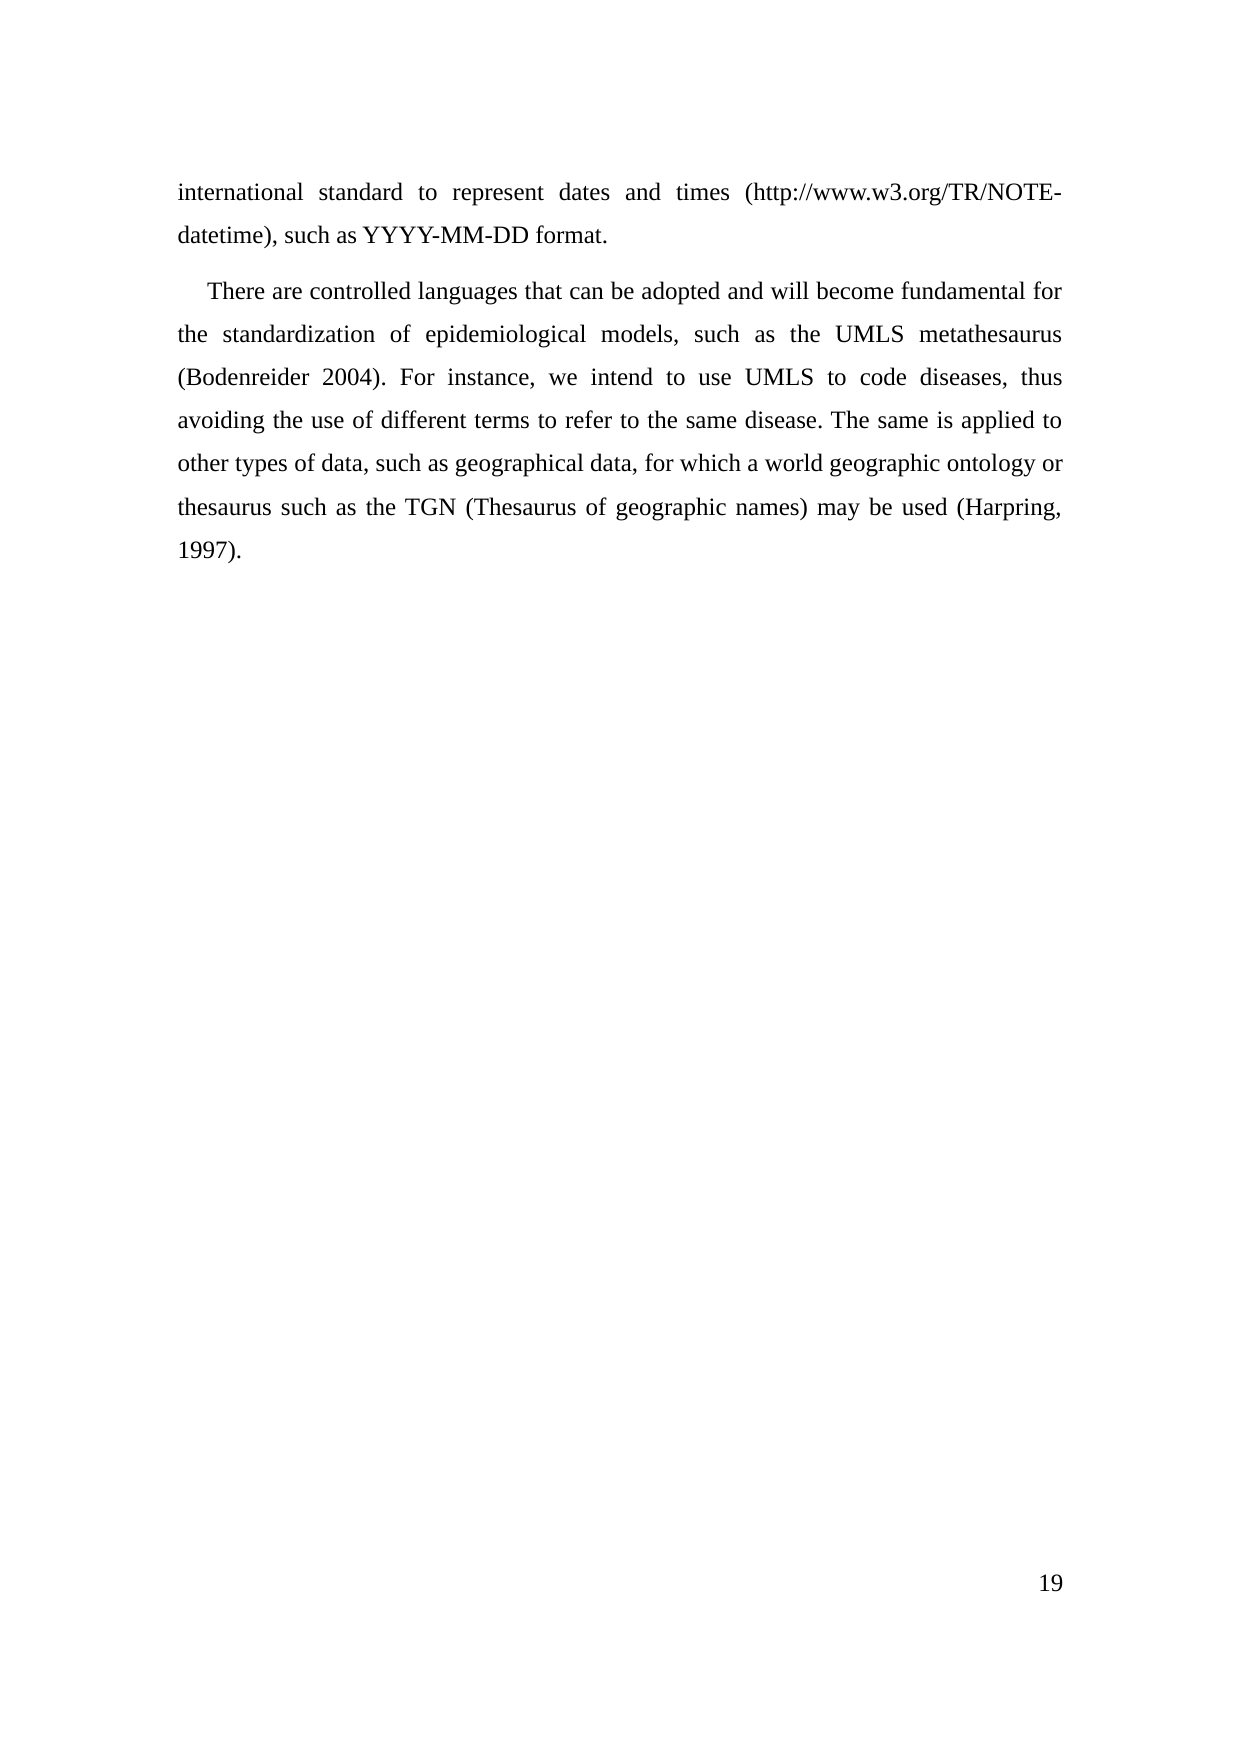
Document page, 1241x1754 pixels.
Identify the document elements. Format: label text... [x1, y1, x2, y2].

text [177, 177, 1063, 249]
text There are controlled languages that can be adopted and will become fundamental for the standardization of epidemiological models, such as the UMLS metathesaurus (Bodenreider 2004). For instance, we intend to use UMLS to code diseases, thus avoiding the use of different terms to refer to the same disease. The same is applied to other types of data, such as geographical data, for which a world geographic ontology or thesaurus such as the TGN (Thesaurus of geographic names) may be used (Harpring, 1997). [177, 276, 1063, 563]
